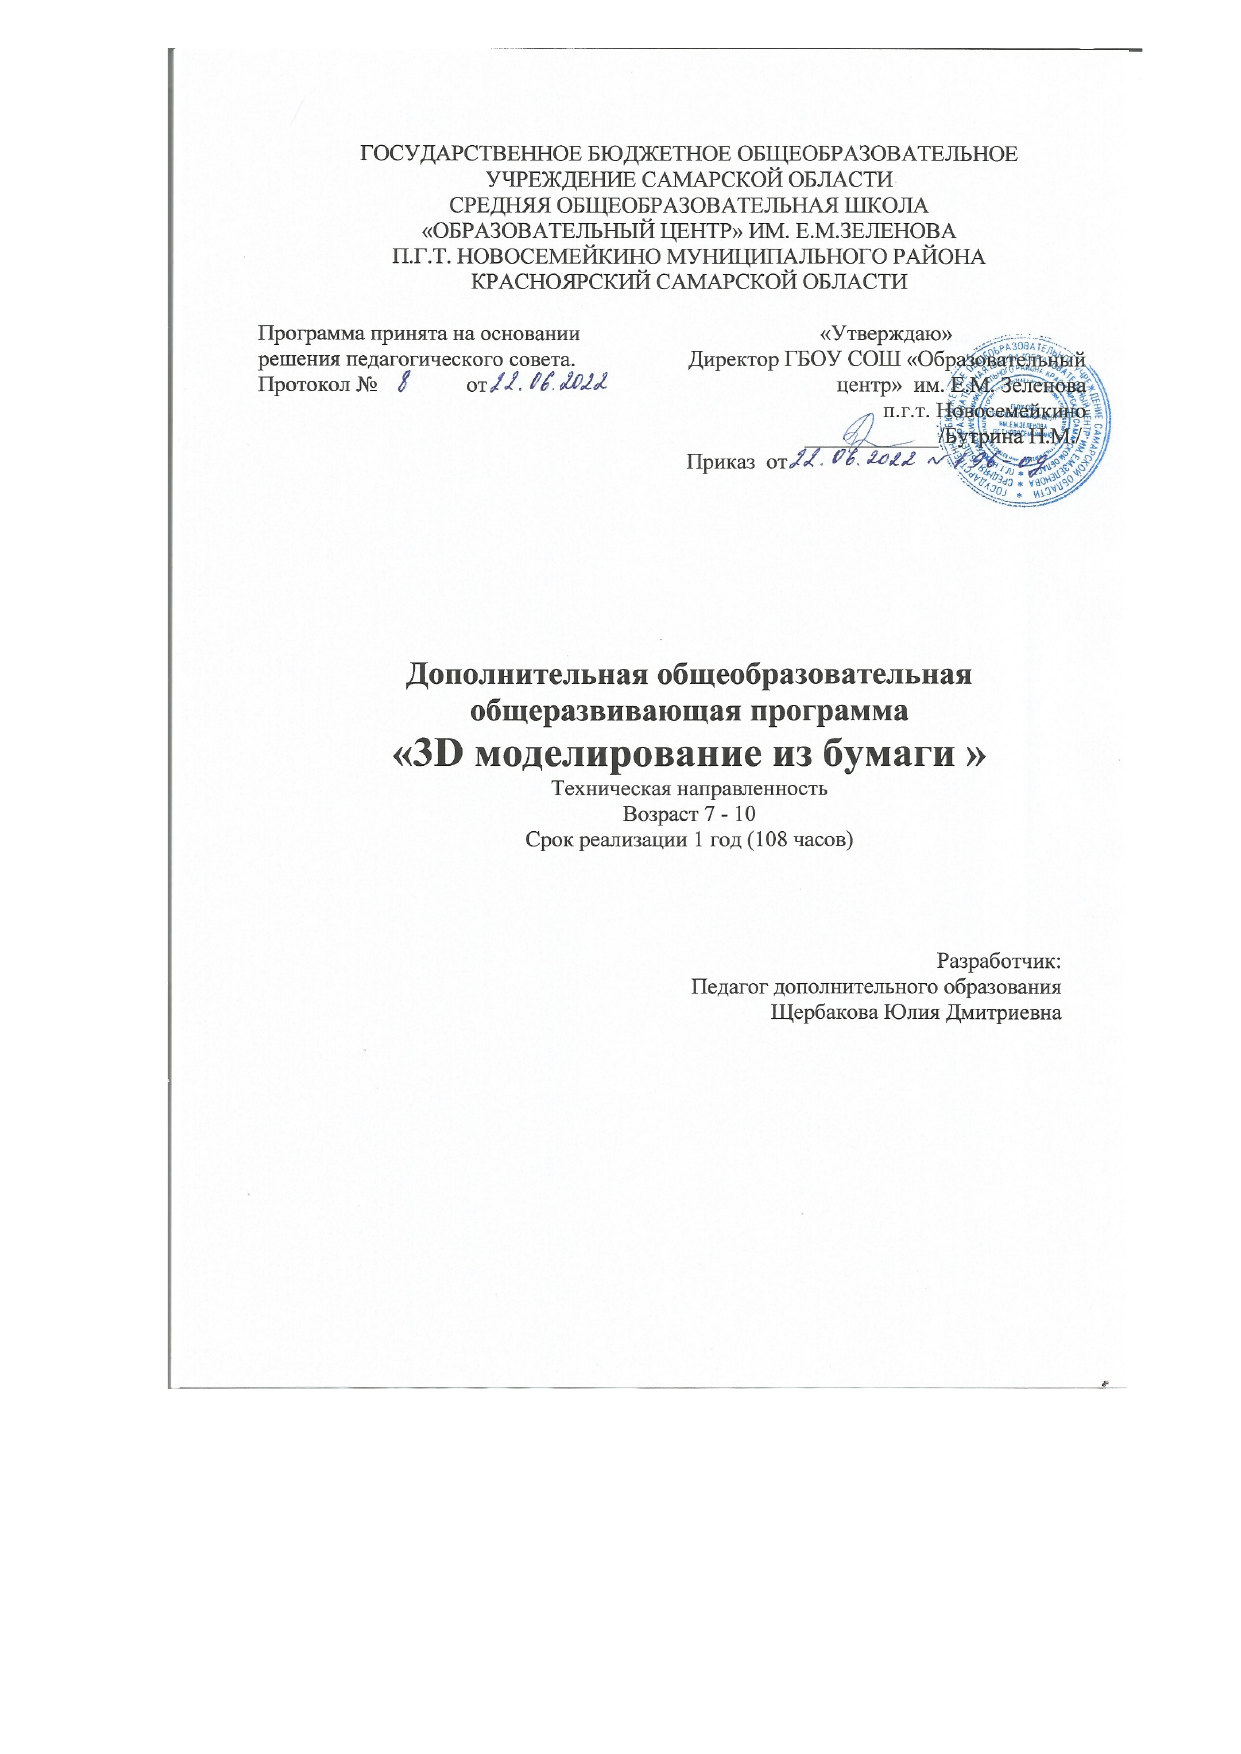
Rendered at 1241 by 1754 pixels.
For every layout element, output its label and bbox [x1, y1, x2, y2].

picture [167, 48, 1143, 1389]
